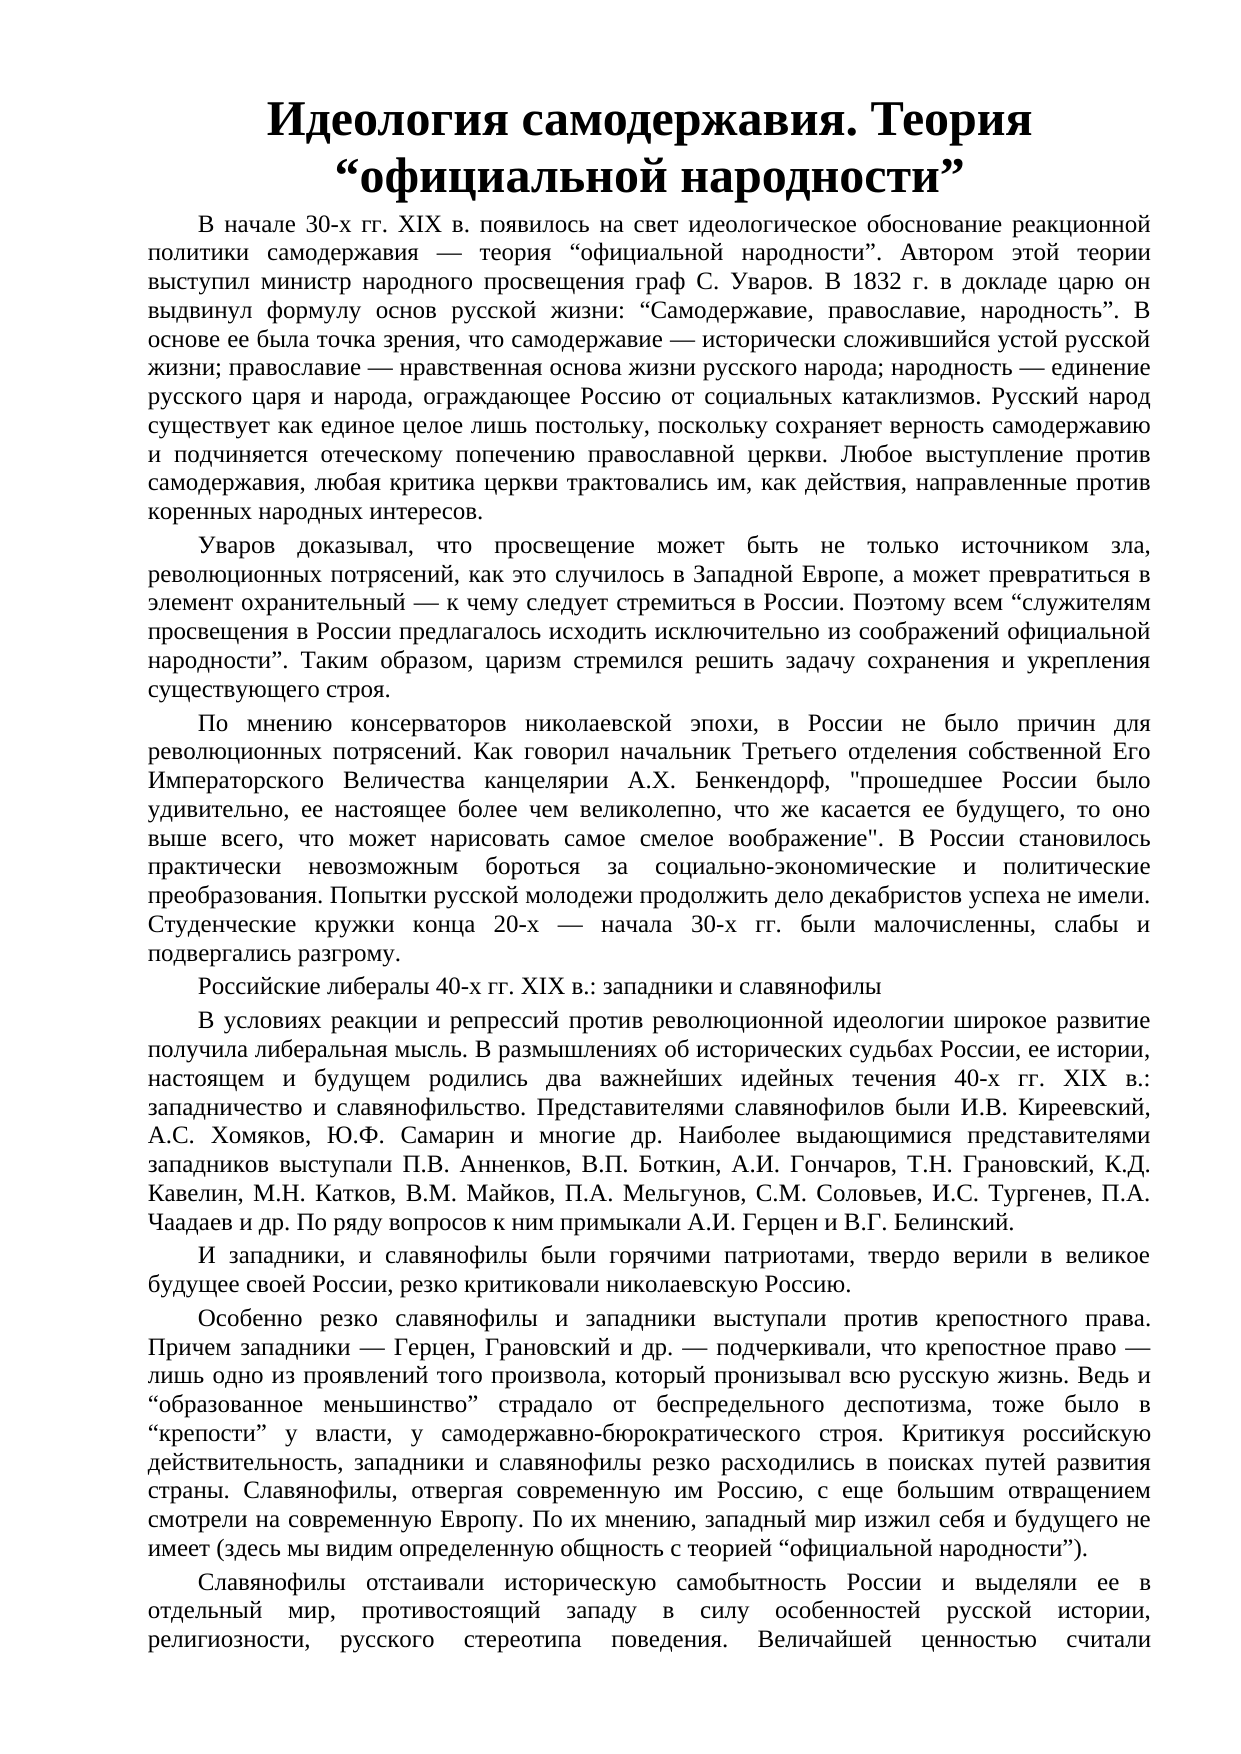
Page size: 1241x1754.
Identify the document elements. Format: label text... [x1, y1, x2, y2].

text По мнению консерваторов николаевской эпохи, в России не было причин для революционных потрясений. Как говорил начальник Третьего отделения собственной Его Императорского Величества канцелярии А.Х. Бенкендорф, "прошедшее России было удивительно, ее настоящее более чем великолепно, что же касается ее будущего, то оно выше всего, что может нарисовать самое смелое воображение". В России становилось практически невозможным бороться за социально-экономические и политические преобразования. Попытки русской молодежи продолжить дело декабристов успеха не имели. Студенческие кружки конца 20-х — начала 30-х гг. были малочисленны, слабы и подвергались разгрому. [148, 708, 1152, 966]
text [148, 1567, 1152, 1653]
text Российские либералы 40-х гг. XIX в.: западники и славянофилы [148, 971, 1152, 1000]
text В начале 30-х гг. XIX в. появилось на свет идеологическое обоснование реакционной политики самодержавия — теория “официальной народности”. Автором этой теории выступил министр народного просвещения граф С. Уваров. В 1832 г. в докладе царю он выдвинул формулу основ русской жизни: “Самодержавие, православие, народность”. В основе ее была точка зрения, что самодержавие — исторически сложившийся устой русской жизни; православие — нравственная основа жизни русского народа; народность — единение русского царя и народа, ограждающее Россию от социальных катаклизмов. Русский народ существует как единое целое лишь постольку, поскольку сохраняет верность самодержавию и подчиняется отеческому попечению православной церкви. Любое выступление против самодержавия, любая критика церкви трактовались им, как действия, направленные против коренных народных интересов. [148, 209, 1152, 525]
subtitle Идеология самодержавия. Теория “официальной народности” [148, 88, 1152, 203]
text Уваров доказывал, что просвещение может быть не только источником зла, революционных потрясений, как это случилось в Западной Европе, а может превратиться в элемент охранительный — к чему следует стремиться в России. Поэтому всем “служителям просвещения в России предлагалось исходить исключительно из соображений официальной народности”. Таким образом, царизм стремился решить задачу сохранения и укрепления существующего строя. [148, 530, 1152, 702]
text В условиях реакции и репрессий против революционной идеологии широкое развитие получила либеральная мысль. В размышлениях об исторических судьбах России, ее истории, настоящем и будущем родились два важнейших идейных течения 40-х гг. XIX в.: западничество и славянофильство. Представителями славянофилов были И.В. Киреевский, А.С. Хомяков, Ю.Ф. Самарин и многие др. Наиболее выдающимися представителями западников выступали П.В. Анненков, В.П. Боткин, А.И. Гончаров, Т.Н. Грановский, К.Д. Кавелин, М.Н. Катков, В.М. Майков, П.А. Мельгунов, С.М. Соловьев, И.С. Тургенев, П.А. Чаадаев и др. По ряду вопросов к ним примыкали А.И. Герцен и В.Г. Белинский. [148, 1005, 1152, 1235]
text Особенно резко славянофилы и западники выступали против крепостного права. Причем западники — Герцен, Грановский и др. — подчеркивали, что крепостное право — лишь одно из проявлений того произвола, который пронизывал всю русскую жизнь. Ведь и “образованное меньшинство” страдало от беспредельного деспотизма, тоже было в “крепости” у власти, у самодержавно-бюрократического строя. Критикуя российскую действительность, западники и славянофилы резко расходились в поисках путей развития страны. Славянофилы, отвергая современную им Россию, с еще большим отвращением смотрели на современную Европу. По их мнению, западный мир изжил себя и будущего не имеет (здесь мы видим определенную общность с теорией “официальной народности”). [148, 1303, 1152, 1562]
text И западники, и славянофилы были горячими патриотами, твердо верили в великое будущее своей России, резко критиковали николаевскую Россию. [148, 1240, 1152, 1298]
